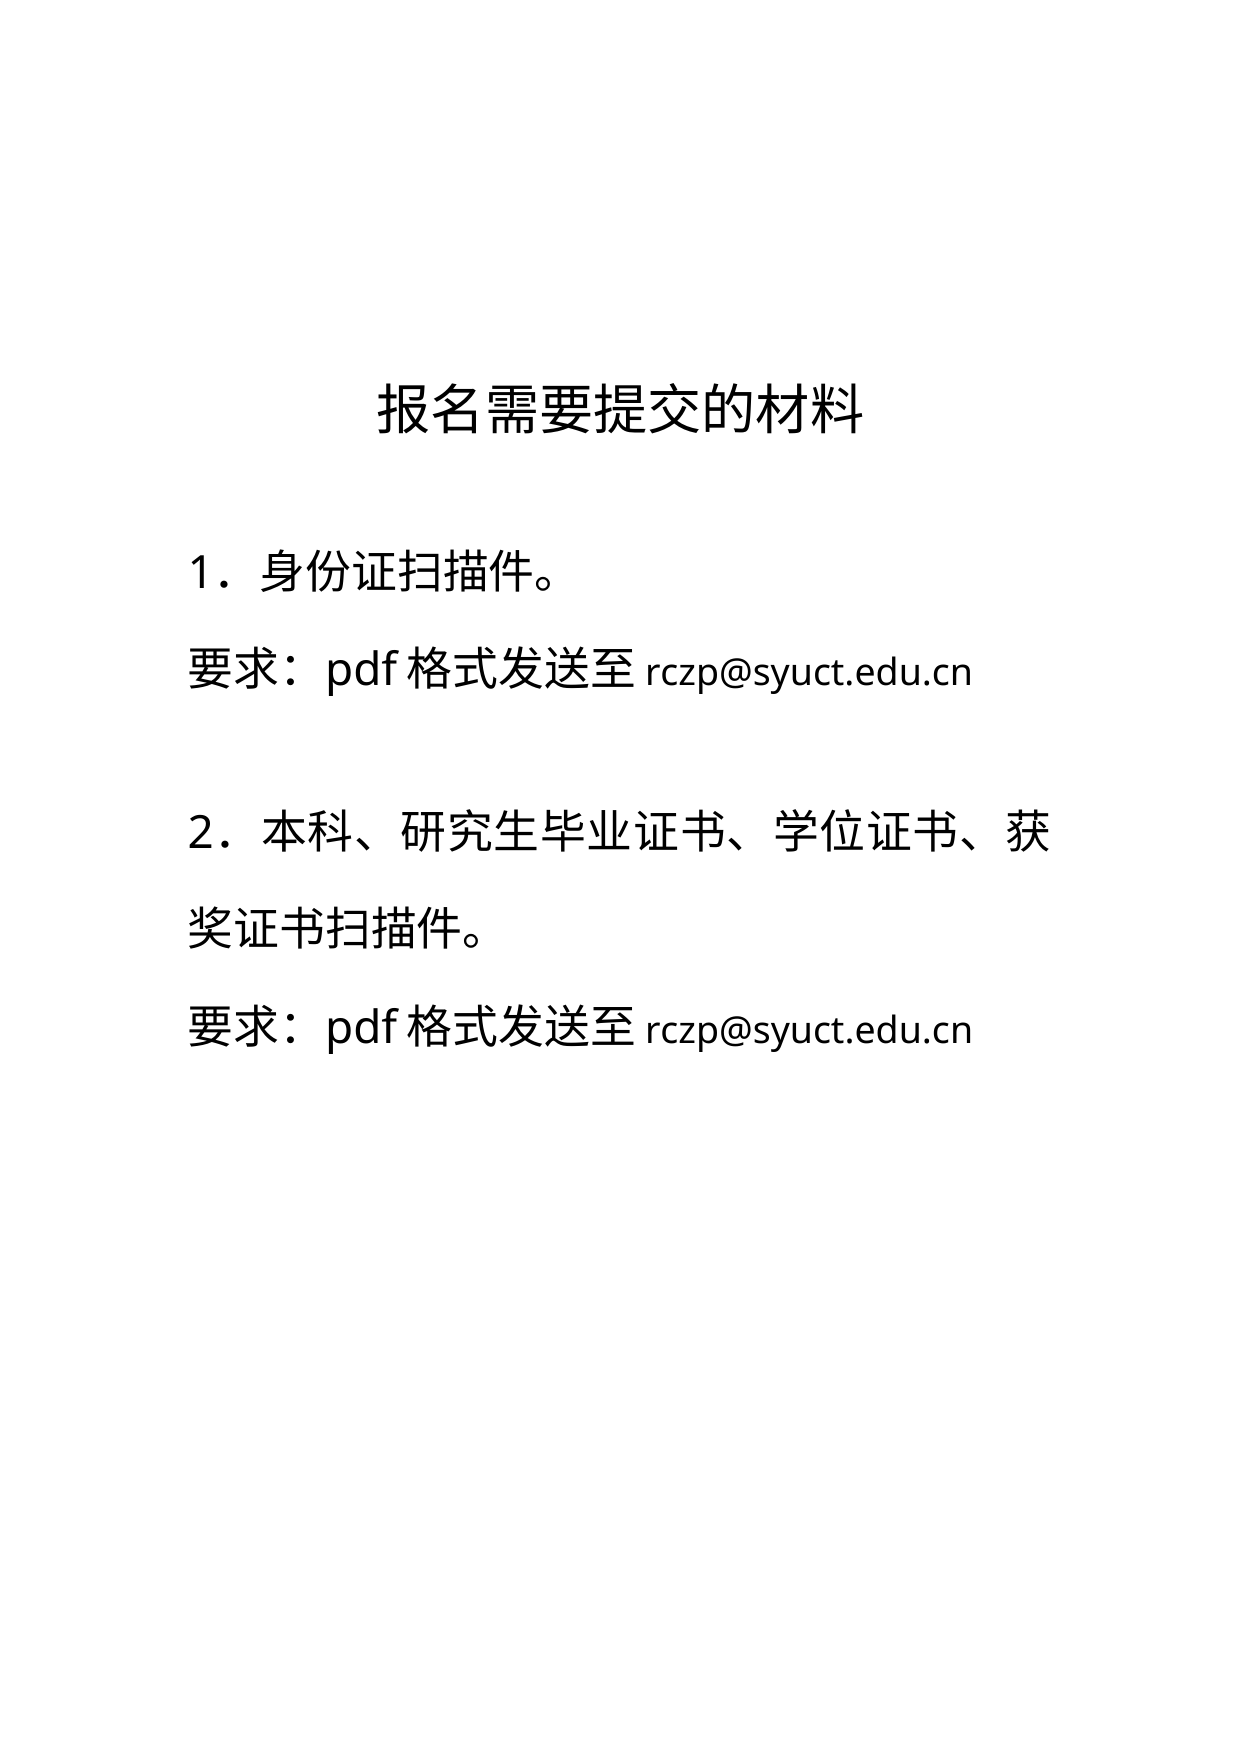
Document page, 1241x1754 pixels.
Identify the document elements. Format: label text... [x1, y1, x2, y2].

text 报名需要提交的材料 [187, 357, 1053, 454]
text 要求：pdf格式发送至rczp@syuct.edu.cn [187, 974, 1053, 1072]
text 1．身份证扫描件。 [187, 519, 1053, 617]
text 要求：pdf格式发送至rczp@syuct.edu.cn [187, 617, 1053, 714]
text 2．本科、研究生毕业证书、学位证书、获奖证书扫描件。 [187, 779, 1053, 974]
